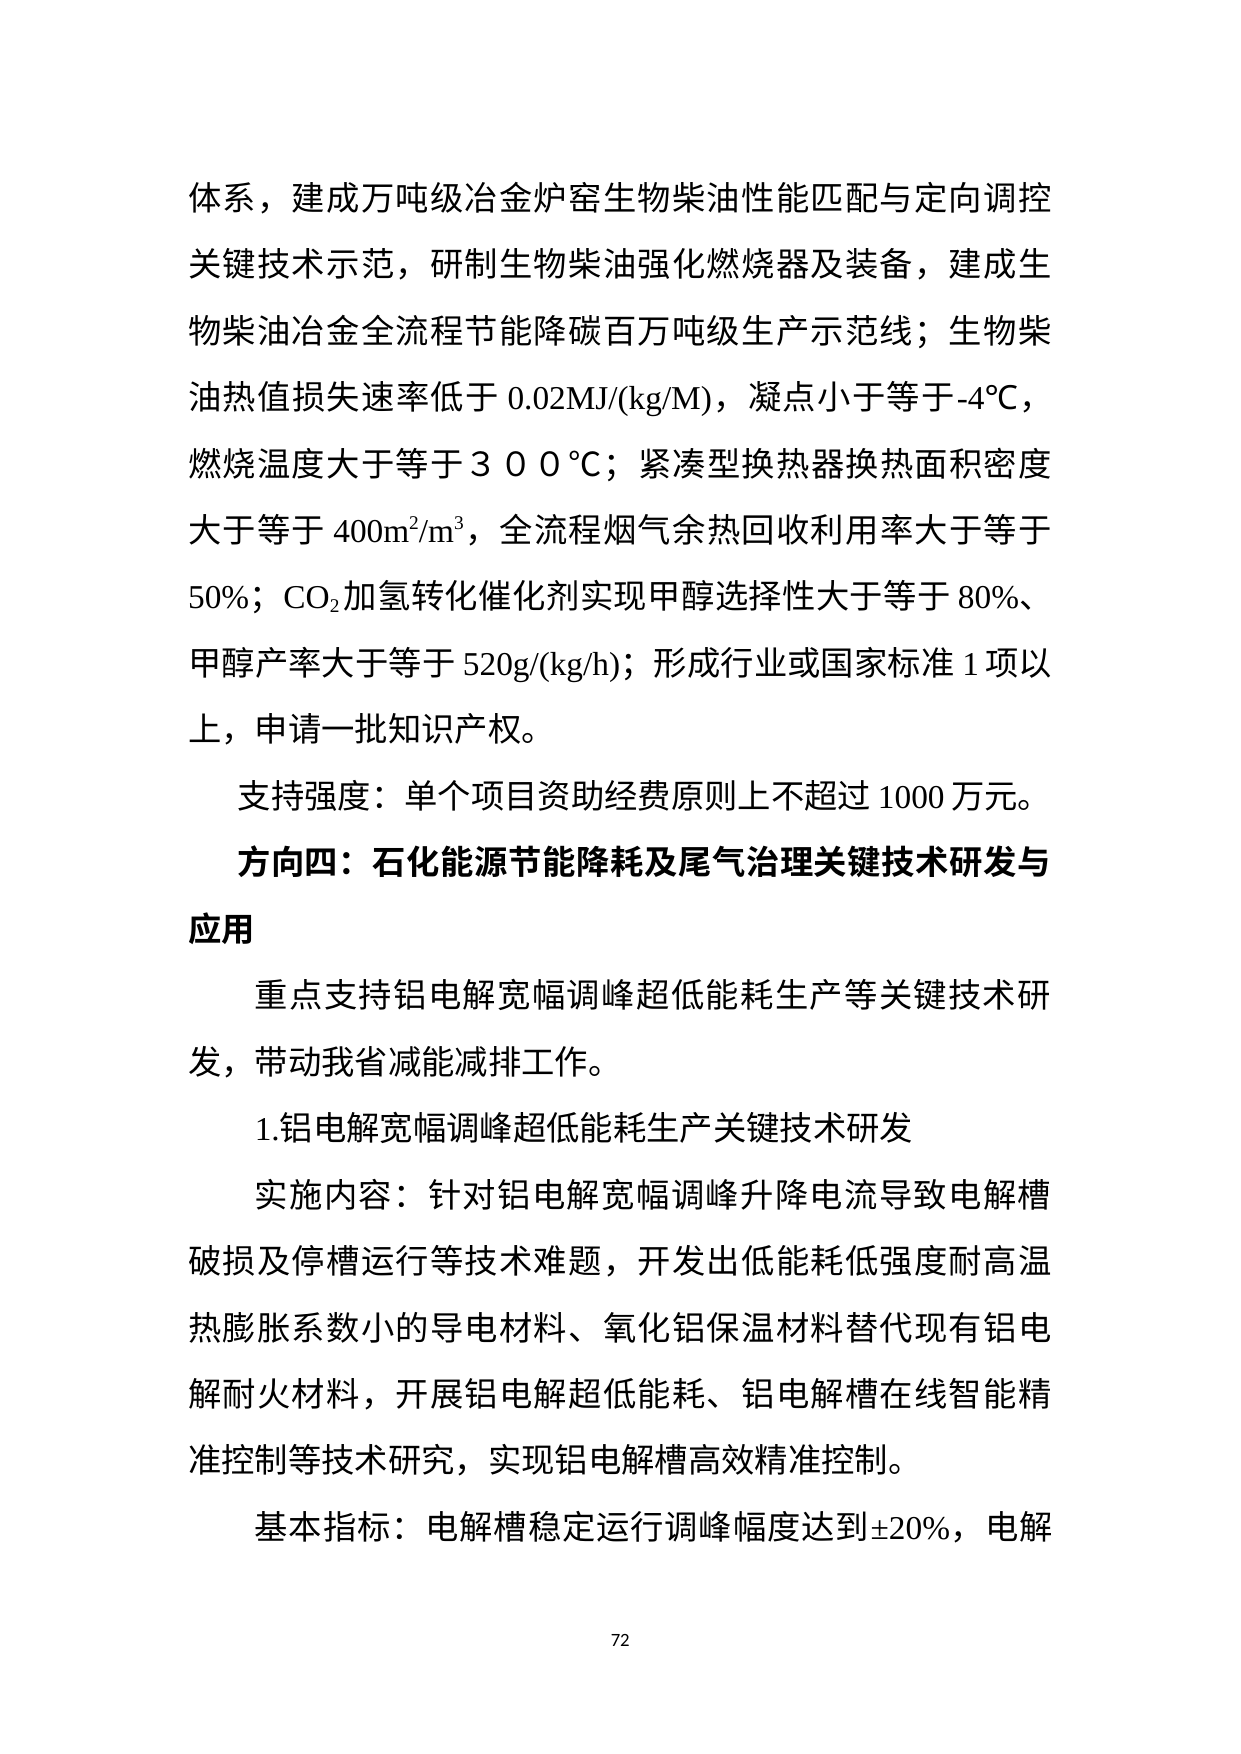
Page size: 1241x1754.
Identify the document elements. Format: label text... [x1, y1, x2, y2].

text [188, 162, 1052, 761]
text 实施内容：针对铝电解宽幅调峰升降电流导致电解槽破损及停槽运行等技术难题，开发出低能耗低强度耐高温热膨胀系数小的导电材料、氧化铝保温材料替代现有铝电解耐火材料，开展铝电解超低能耗、铝电解槽在线智能精准控制等技术研究，实现铝电解槽高效精准控制。 [188, 1159, 1052, 1492]
text 重点支持铝电解宽幅调峰超低能耗生产等关键技术研发，带动我省减能减排工作。 [188, 960, 1052, 1093]
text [188, 1492, 1052, 1558]
text 1.铝电解宽幅调峰超低能耗生产关键技术研发 [188, 1093, 1052, 1159]
text 方向四：石化能源节能降耗及尾气治理关键技术研发与应用 [188, 827, 1052, 960]
text 支持强度：单个项目资助经费原则上不超过1000万元。 [238, 761, 1052, 827]
